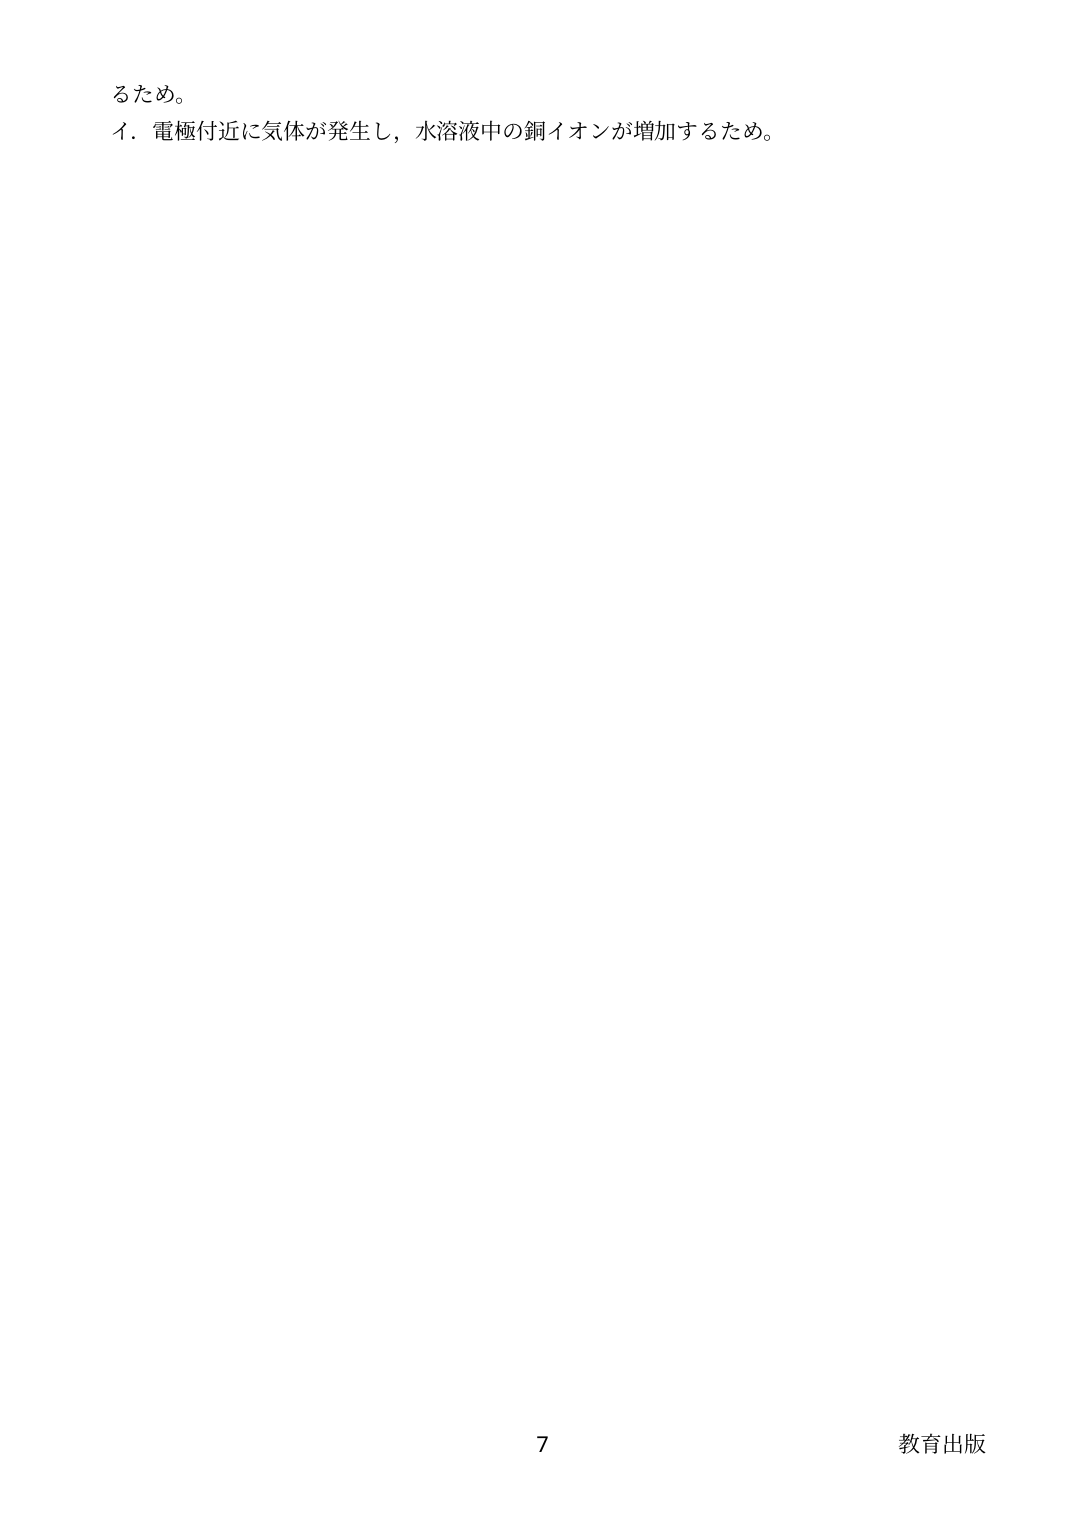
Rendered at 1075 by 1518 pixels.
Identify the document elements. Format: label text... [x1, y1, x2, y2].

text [111, 74, 986, 111]
text イ．電極付近に気体が発生し，水溶液中の銅イオンが増加するため。 [111, 111, 986, 149]
